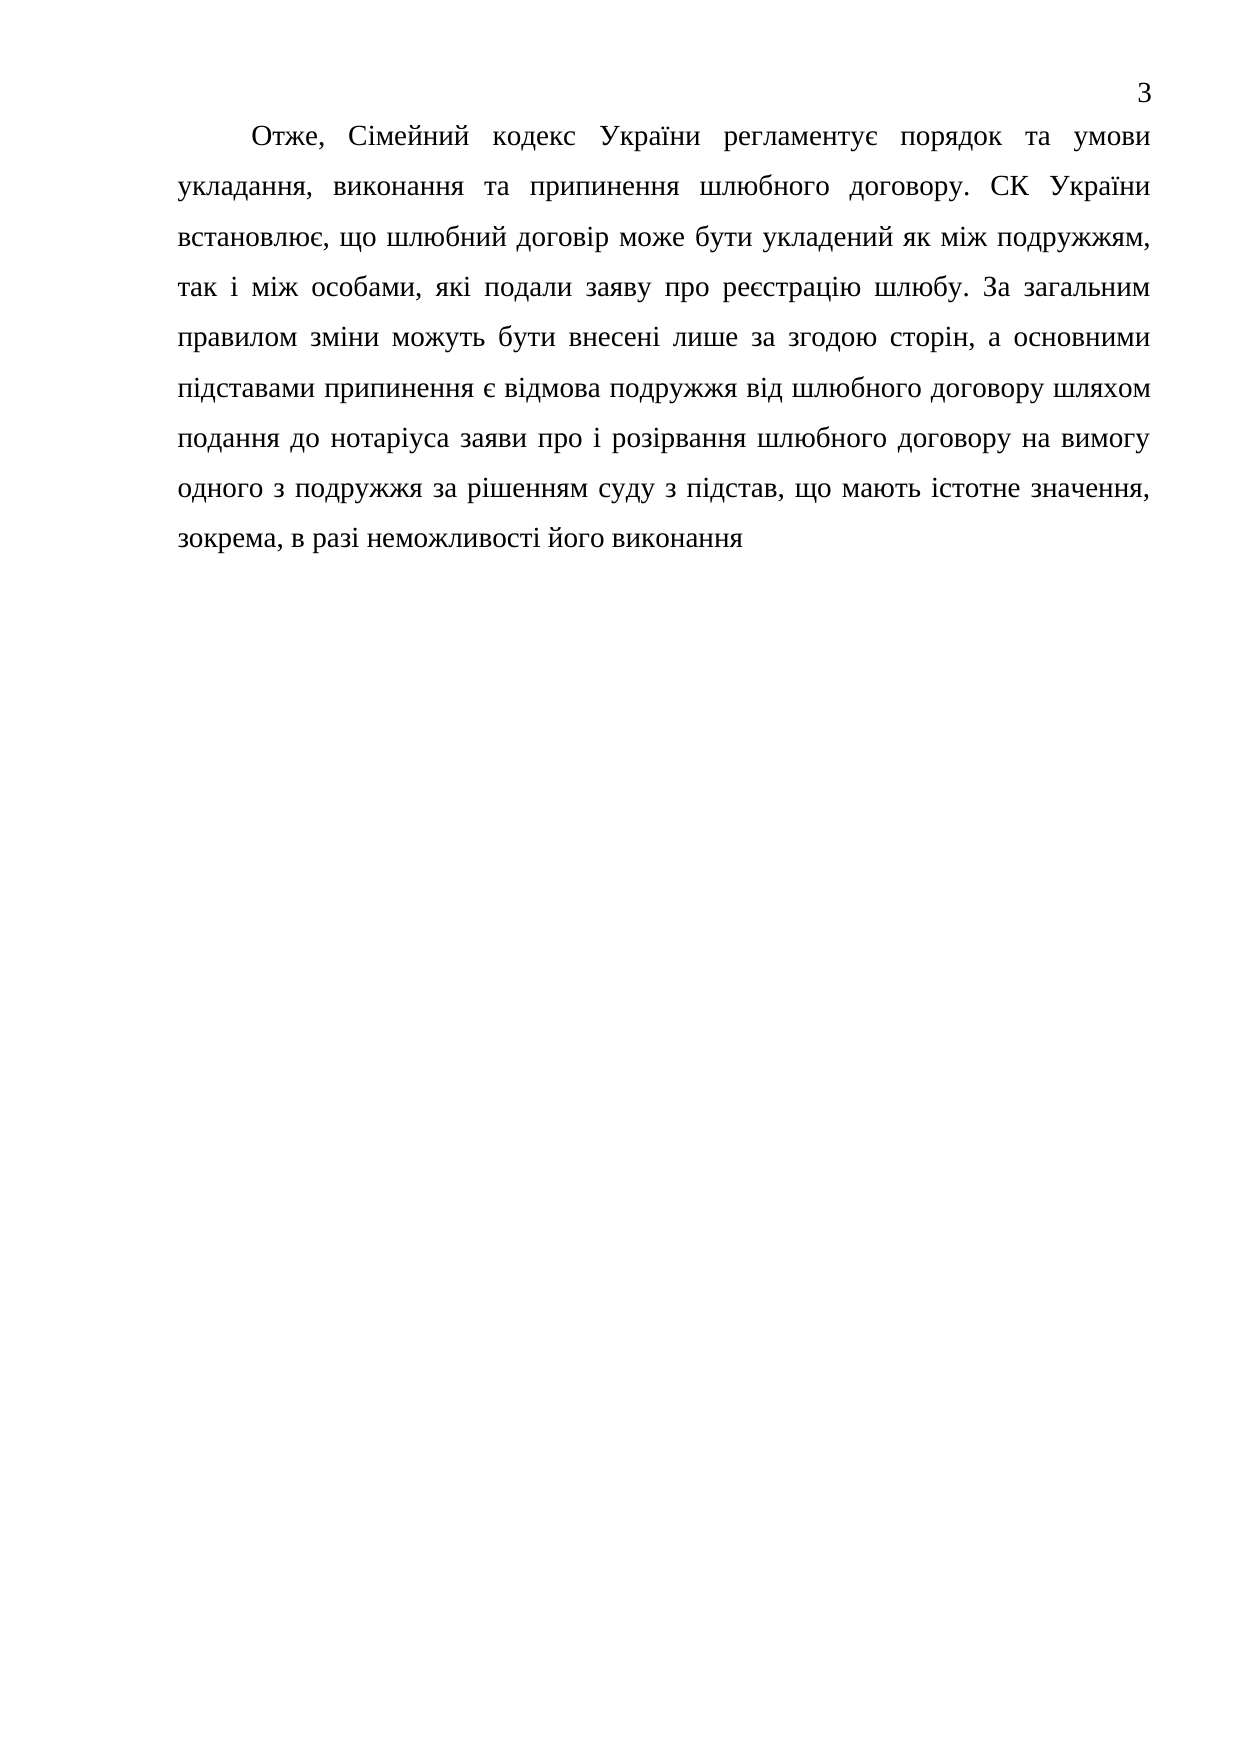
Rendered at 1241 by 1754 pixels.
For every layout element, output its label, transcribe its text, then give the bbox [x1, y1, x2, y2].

text Отже, Сімейний кодекс України регламентує порядок та умови укладання, виконання та припинення шлюбного договору. СК України встановлює, що шлюбний договір може бути укладений як між подружжям, так і між особами, які подали заяву про реєстрацію шлюбу. За загальним правилом зміни можуть бути внесені лише за згодою сторін, а основними підставами припинення є відмова подружжя від шлюбного договору шляхом подання до нотаріуса заяви про і розірвання шлюбного договору на вимогу одного з подружжя за рішенням суду з підстав, що мають істотне значення, зокрема, в разі неможливості його виконання [177, 118, 1152, 554]
